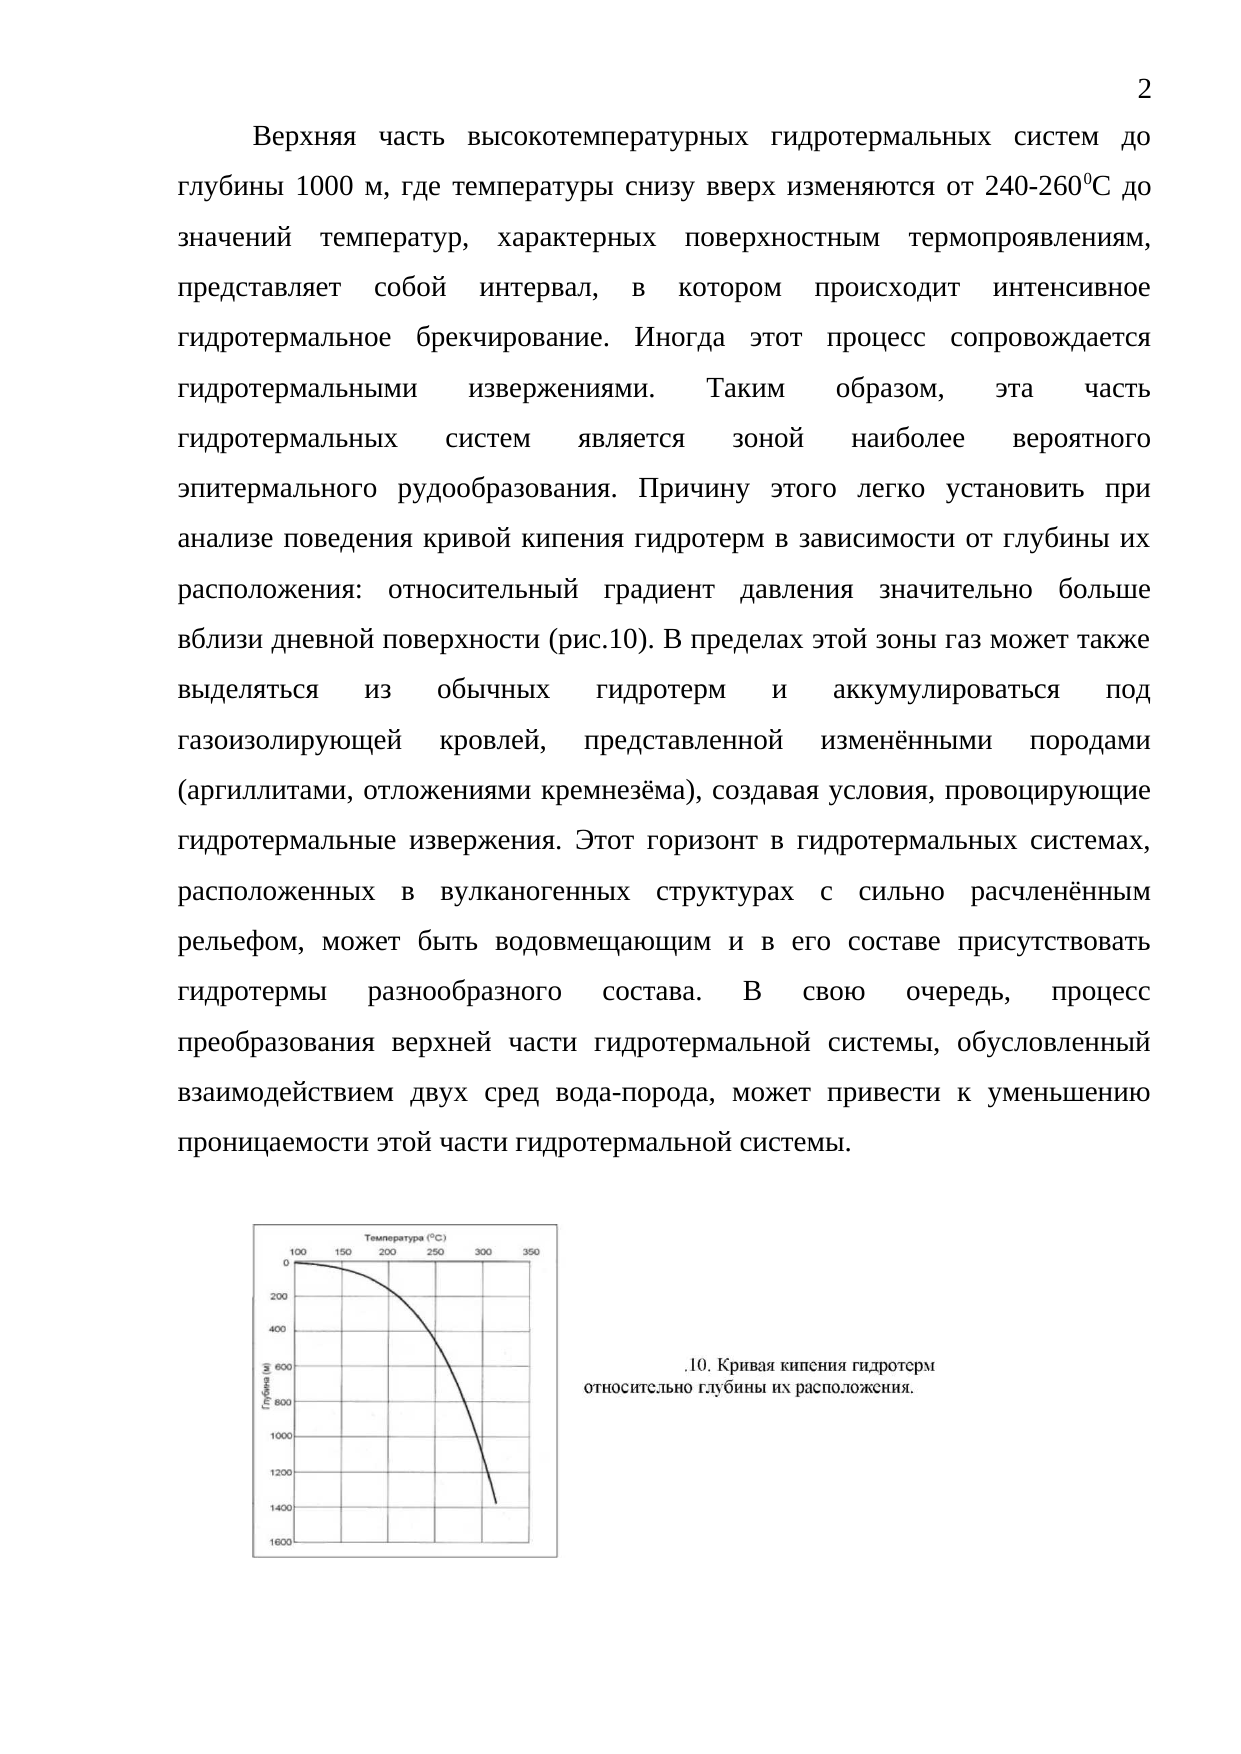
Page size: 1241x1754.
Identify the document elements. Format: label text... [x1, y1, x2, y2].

text Верхняя часть высокотемпературных гидротермальных систем до глубины 1000 м, где температуры снизу вверх изменяются от 240-2600С до значений температур, характерных поверхностным термопроявлениям, представляет собой интервал, в котором происходит интенсивное гидротермальное брекчирование. Иногда этот процесс сопровождается гидротермальными извержениями. Таким образом, эта часть гидротермальных систем является зоной наиболее вероятного эпитермального рудообразования. Причину этого легко установить при анализе поведения кривой кипения гидротерм в зависимости от глубины их расположения: относительный градиент давления значительно больше вблизи дневной поверхности (рис.10). В пределах этой зоны газ может также выделяться из обычных гидротерм и аккумулироваться под газоизолирующей кровлей, представленной изменёнными породами (аргиллитами, отложениями кремнезёма), создавая условия, провоцирующие гидротермальные извержения. Этот горизонт в гидротермальных системах, расположенных в вулканогенных структурах с сильно расчленённым рельефом, может быть водовмещающим и в его составе присутствовать гидротермы разнообразного состава. В свою очередь, процесс преобразования верхней части гидротермальной системы, обусловленный взаимодействием двух сред вода-порода, может привести к уменьшению проницаемости этой части гидротермальной системы. [177, 118, 1152, 1158]
picture [252, 1224, 937, 1558]
